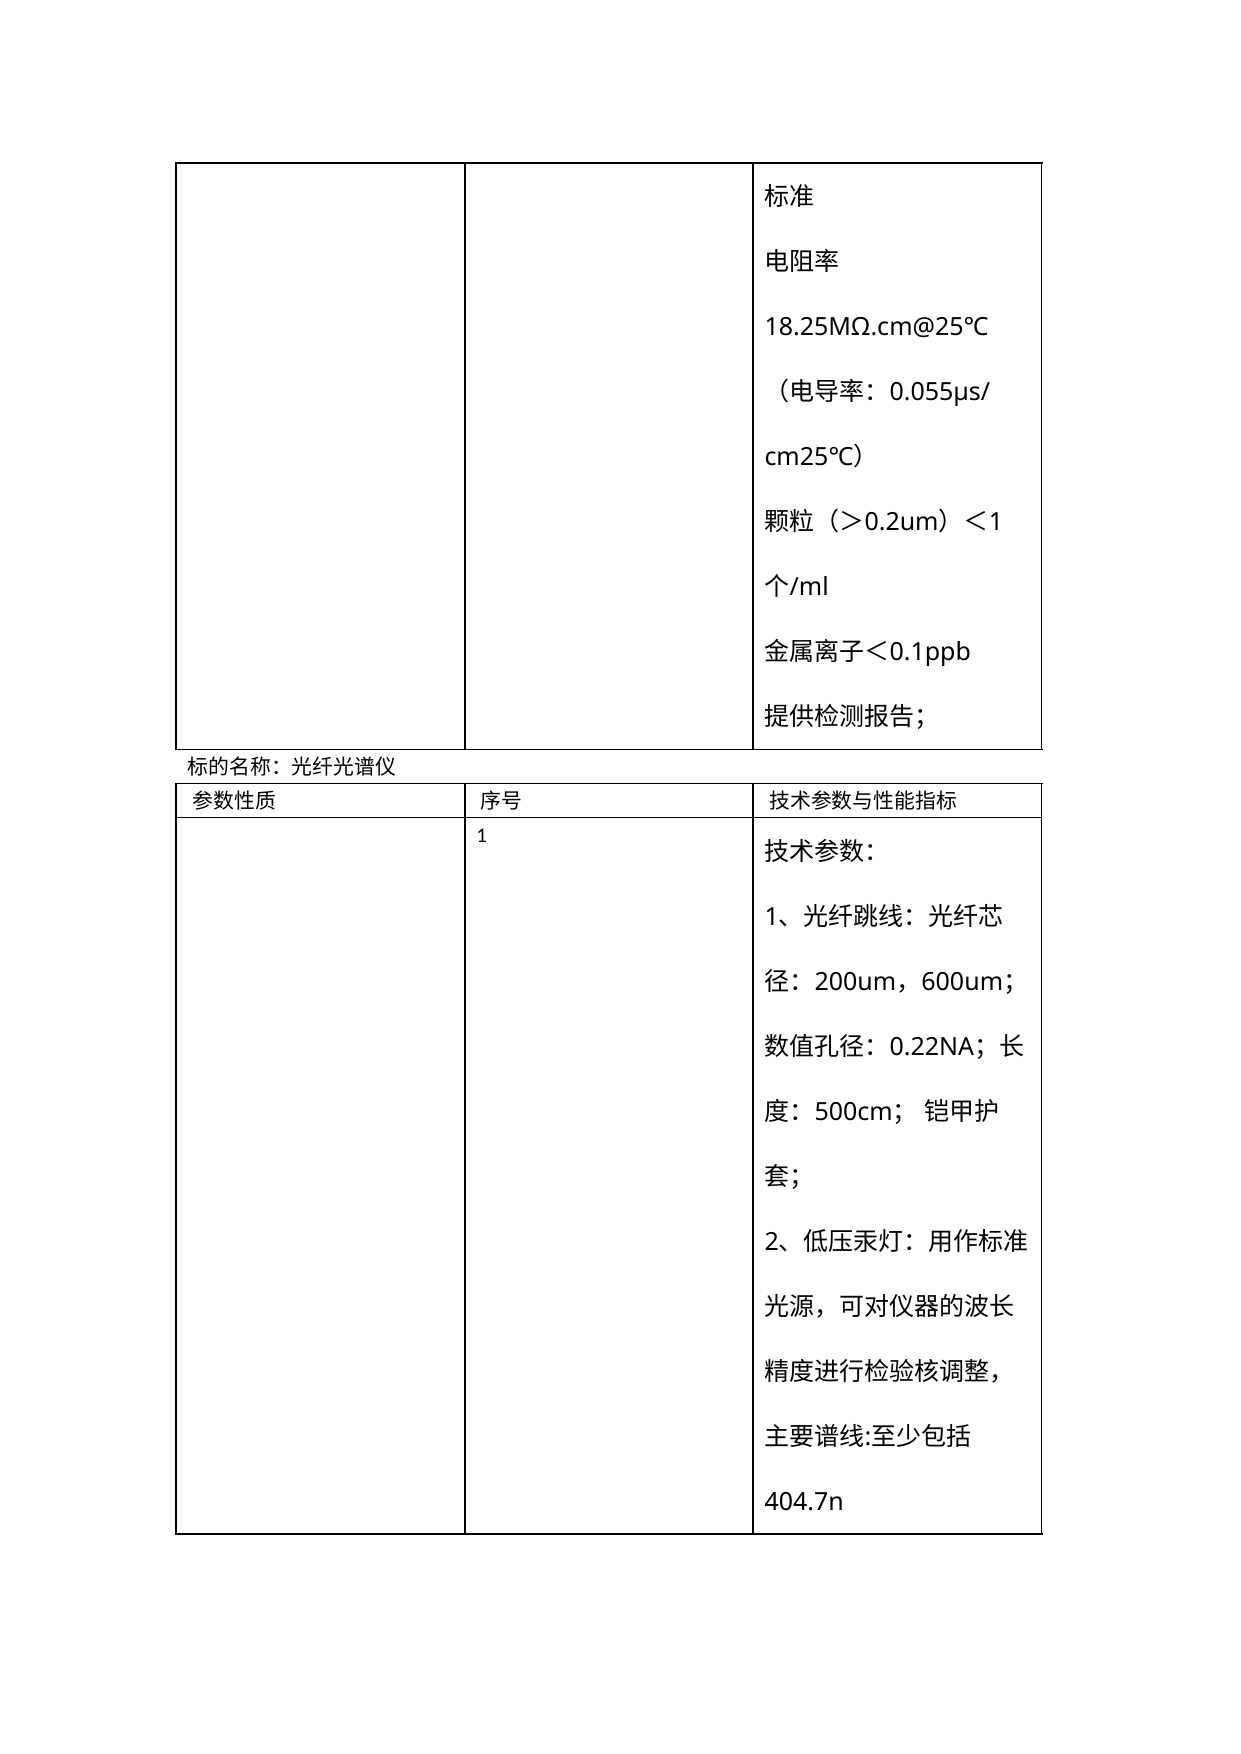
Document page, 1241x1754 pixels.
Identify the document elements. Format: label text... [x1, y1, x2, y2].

table_cell [177, 164, 464, 748]
table_header 序号 [466, 784, 752, 817]
text 标的名称：光纤光谱仪 [187, 750, 1053, 783]
table_header 参数性质 [177, 784, 464, 817]
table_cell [754, 164, 1041, 748]
table_cell 1 [466, 164, 752, 748]
table_header 技术参数与性能指标 [754, 784, 1041, 817]
table_cell 1 [466, 818, 752, 1533]
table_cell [754, 818, 1041, 1533]
table_cell [177, 818, 464, 1533]
